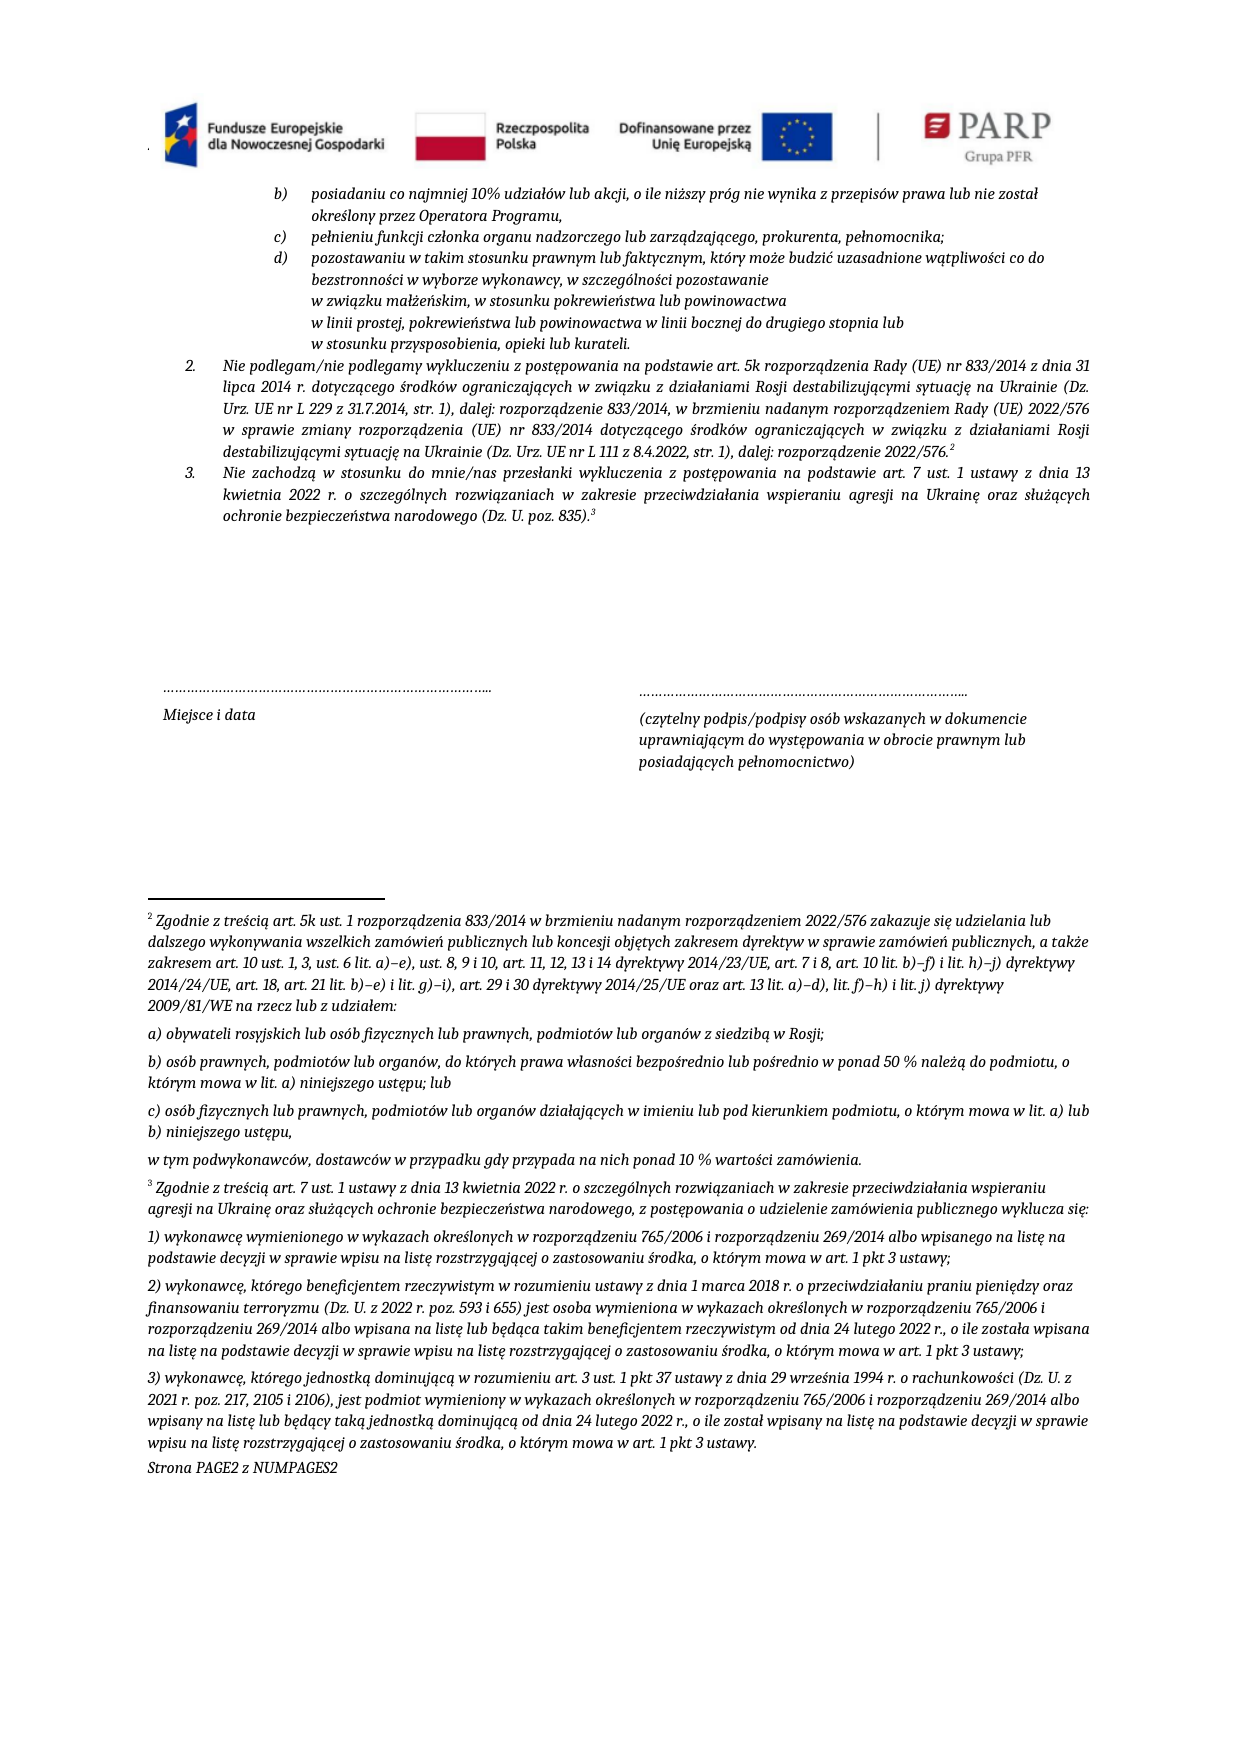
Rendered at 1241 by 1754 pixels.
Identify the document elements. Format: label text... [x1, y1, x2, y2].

list pełnieniu funkcji członka organu nadzorczego lub zarządzającego, prokurenta, pełnomocnika; [274, 227, 1093, 247]
list Nie zachodzą w stosunku do mnie/nas przesłanki wykluczenia z postępowania na podstawie art. 7 ust. 1 ustawy z dnia 13 kwietnia 2022 r. o szczególnych rozwiązaniach w zakresie przeciwdziałania wspieraniu agresji na Ukrainę oraz służących ochronie bezpieczeństwa narodowego (Dz. U. poz. 835). [185, 463, 1093, 526]
list posiadaniu co najmniej 10% udziałów lub akcji, o ile niższy próg nie wynika z przepisów prawa lub nie został określony przez Operatora Programu, [274, 163, 1093, 225]
list Nie podlegam/nie podlegamy wykluczeniu z postępowania na podstawie art. 5k rozporządzenia Rady (UE) nr 833/2014 z dnia 31 lipca 2014 r. dotyczącego środków ograniczających w związku z działaniami Rosji destabilizującymi sytuację na Ukrainie (Dz. Urz. UE nr L 229 z 31.7.2014, str. 1), dalej: rozporządzenie 833/2014, w brzmieniu nadanym rozporządzeniem Rady (UE) 2022/576 w sprawie zmiany rozporządzenia (UE) nr 833/2014 dotyczącego środków ograniczających w związku z działaniami Rosji destabilizującymi sytuację na Ukrainie (Dz. Urz. UE nr L 111 z 8.4.2022, str. 1), dalej: rozporządzenie 2022/576. [185, 356, 1093, 461]
picture [147, 92, 1088, 184]
list pozostawaniu w takim stosunku prawnym lub faktycznym, który może budzić uzasadnione wątpliwości co do bezstronności w wyborze wykonawcy, w szczególności pozostawanie w związku małżeńskim, w stosunku pokrewieństwa lub powinowactwa w linii prostej, pokrewieństwa lub powinowactwa w linii bocznej do drugiego stopnia lub w stosunku przysposobienia, opieki lub kurateli. [274, 249, 1093, 354]
